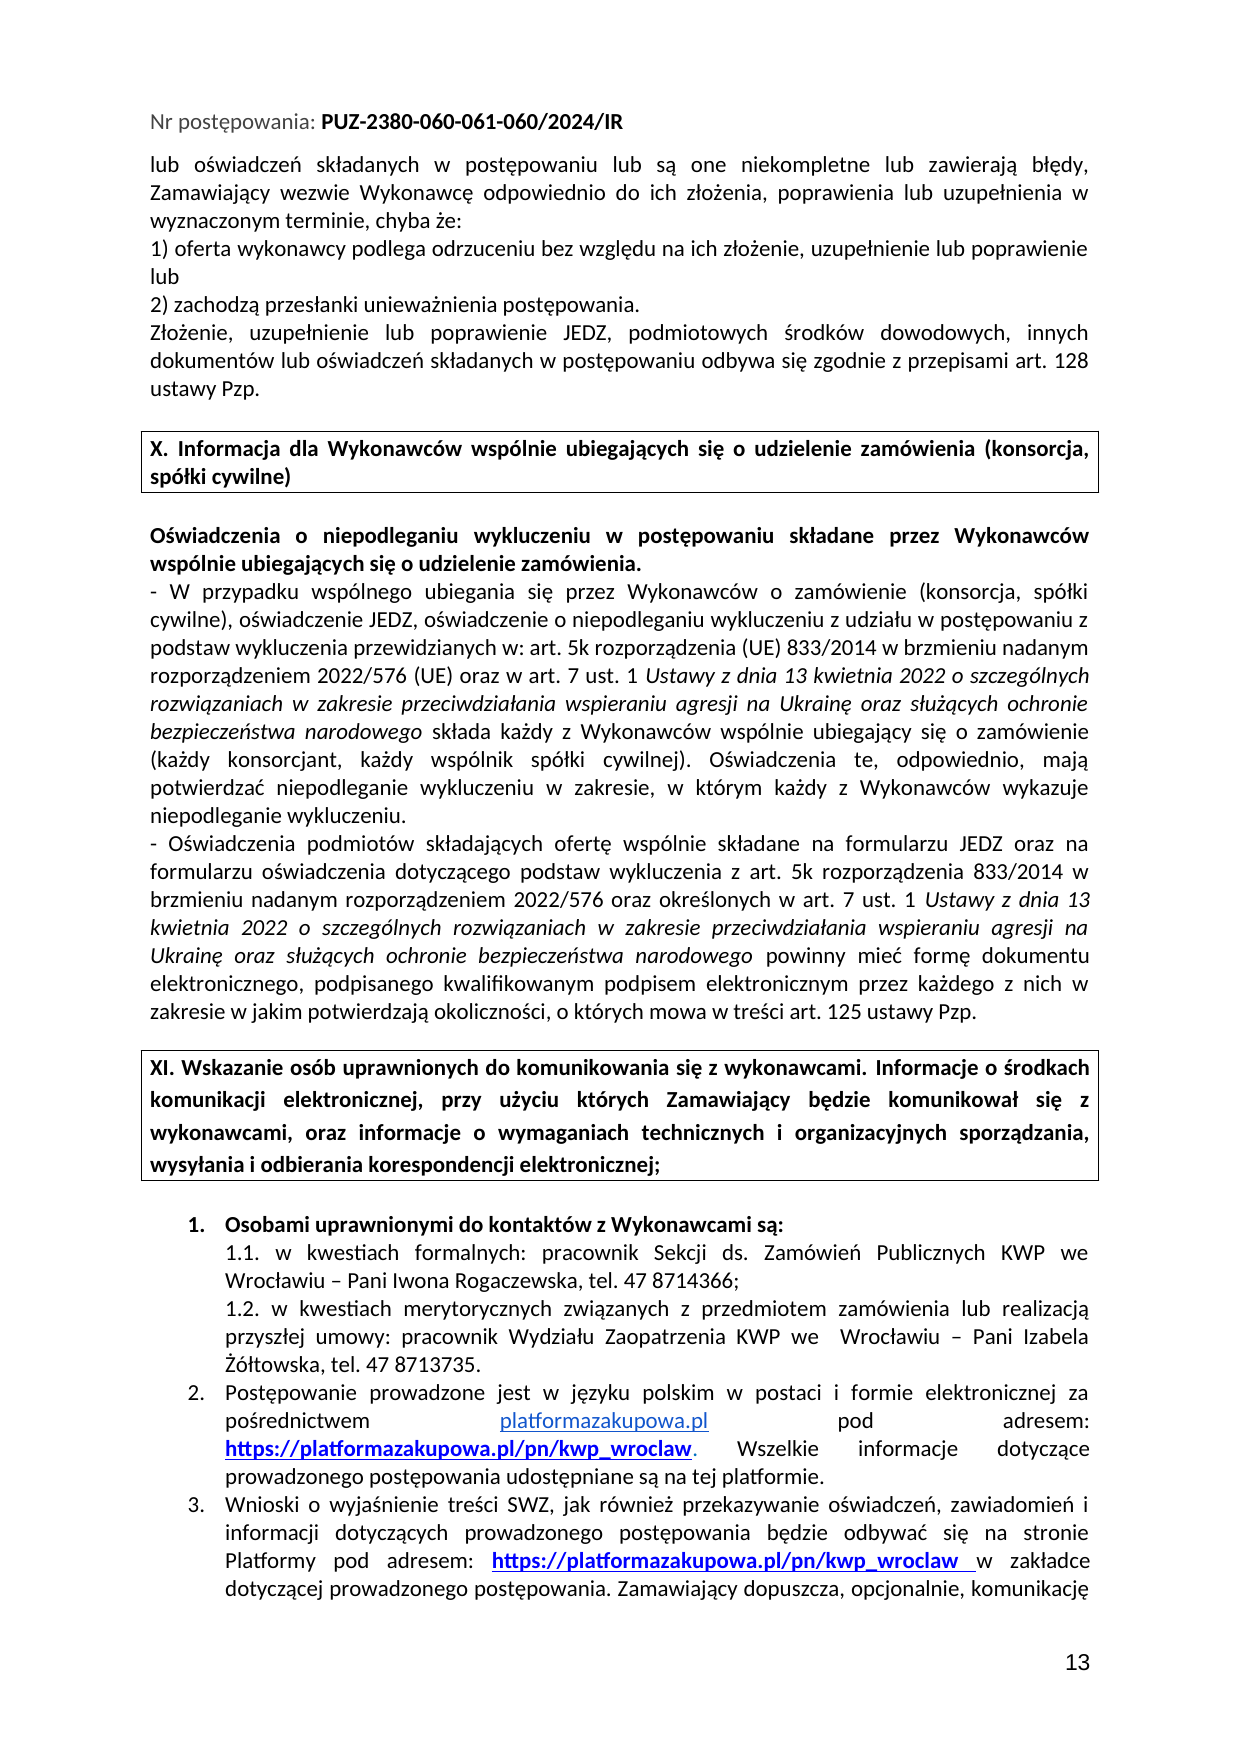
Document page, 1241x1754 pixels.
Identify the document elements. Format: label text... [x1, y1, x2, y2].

text Złożenie, uzupełnienie lub poprawienie JEDZ, podmiotowych środków dowodowych, innych dokumentów lub oświadczeń składanych w postępowaniu odbywa się zgodnie z przepisami art. 128 ustawy Pzp. [150, 318, 1090, 402]
text Oświadczenia o niepodleganiu wykluczeniu w postępowaniu składane przez Wykonawców wspólnie ubiegających się o udzielenie zamówienia. [150, 521, 1090, 577]
text 1.2. w kwestiach merytorycznych związanych z przedmiotem zamówienia lub realizacją przyszłej umowy: pracownik Wydziału Zaopatrzenia KWP we Wrocławiu – Pani Izabela Żółtowska, tel. 47 8713735. [225, 1294, 1090, 1378]
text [150, 150, 1090, 234]
text - Oświadczenia podmiotów składających ofertę wspólnie składane na formularzu JEDZ oraz na formularzu oświadczenia dotyczącego podstaw wykluczenia z art. 5k rozporządzenia 833/2014 w brzmieniu nadanym rozporządzeniem 2022/576 oraz określonych w art. 7 ust. 1 Ustawy z dnia 13 kwietnia 2022 o szczególnych rozwiązaniach w zakresie przeciwdziałania wspieraniu agresji na Ukrainę oraz służących ochronie bezpieczeństwa narodowego powinny mieć formę dokumentu elektronicznego, podpisanego kwalifikowanym podpisem elektronicznym przez każdego z nich w zakresie w jakim potwierdzają okoliczności, o których mowa w treści art. 125 ustawy Pzp. [150, 829, 1090, 1025]
list Postępowanie prowadzone jest w języku polskim w postaci i formie elektronicznej za pośrednictwem platformazakupowa.pl pod adresem: https://platformazakupowa.pl/pn/kwp_wroclaw. Wszelkie informacje dotyczące prowadzonego postępowania udostępniane są na tej platformie. [187, 1378, 1090, 1491]
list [187, 1491, 1090, 1603]
text - W przypadku wspólnego ubiegania się przez Wykonawców o zamówienie (konsorcja, spółki cywilne), oświadczenie JEDZ, oświadczenie o niepodleganiu wykluczeniu z udziału w postępowaniu z podstaw wykluczenia przewidzianych w: art. 5k rozporządzenia (UE) 833/2014 w brzmieniu nadanym rozporządzeniem 2022/576 (UE) oraz w art. 7 ust. 1 Ustawy z dnia 13 kwietnia 2022 o szczególnych rozwiązaniach w zakresie przeciwdziałania wspieraniu agresji na Ukrainę oraz służących ochronie bezpieczeństwa narodowego składa każdy z Wykonawców wspólnie ubiegający się o zamówienie (każdy konsorcjant, każdy wspólnik spółki cywilnej). Oświadczenia te, odpowiednio, mają potwierdzać niepodleganie wykluczeniu w zakresie, w którym każdy z Wykonawców wykazuje niepodleganie wykluczeniu. [150, 577, 1090, 829]
text 2) zachodzą przesłanki unieważnienia postępowania. [150, 290, 1090, 318]
text XI. Wskazanie osób uprawnionych do komunikowania się z wykonawcami. Informacje o środkach komunikacji elektronicznej, przy użyciu których Zamawiający będzie komunikował się z wykonawcami, oraz informacje o wymaganiach technicznych i organizacyjnych sporządzania, wysyłania i odbierania korespondencji elektronicznej; [142, 1051, 1098, 1180]
text 1) oferta wykonawcy podlega odrzuceniu bez względu na ich złożenie, uzupełnienie lub poprawienie lub [150, 234, 1090, 290]
list Osobami uprawnionymi do kontaktów z Wykonawcami są: [187, 1210, 1090, 1238]
text X. Informacja dla Wykonawców wspólnie ubiegających się o udzielenie zamówienia (konsorcja, spółki cywilne) [142, 432, 1098, 492]
text 1.1. w kwestiach formalnych: pracownik Sekcji ds. Zamówień Publicznych KWP we Wrocławiu – Pani Iwona Rogaczewska, tel. 47 8714366; [225, 1238, 1090, 1294]
